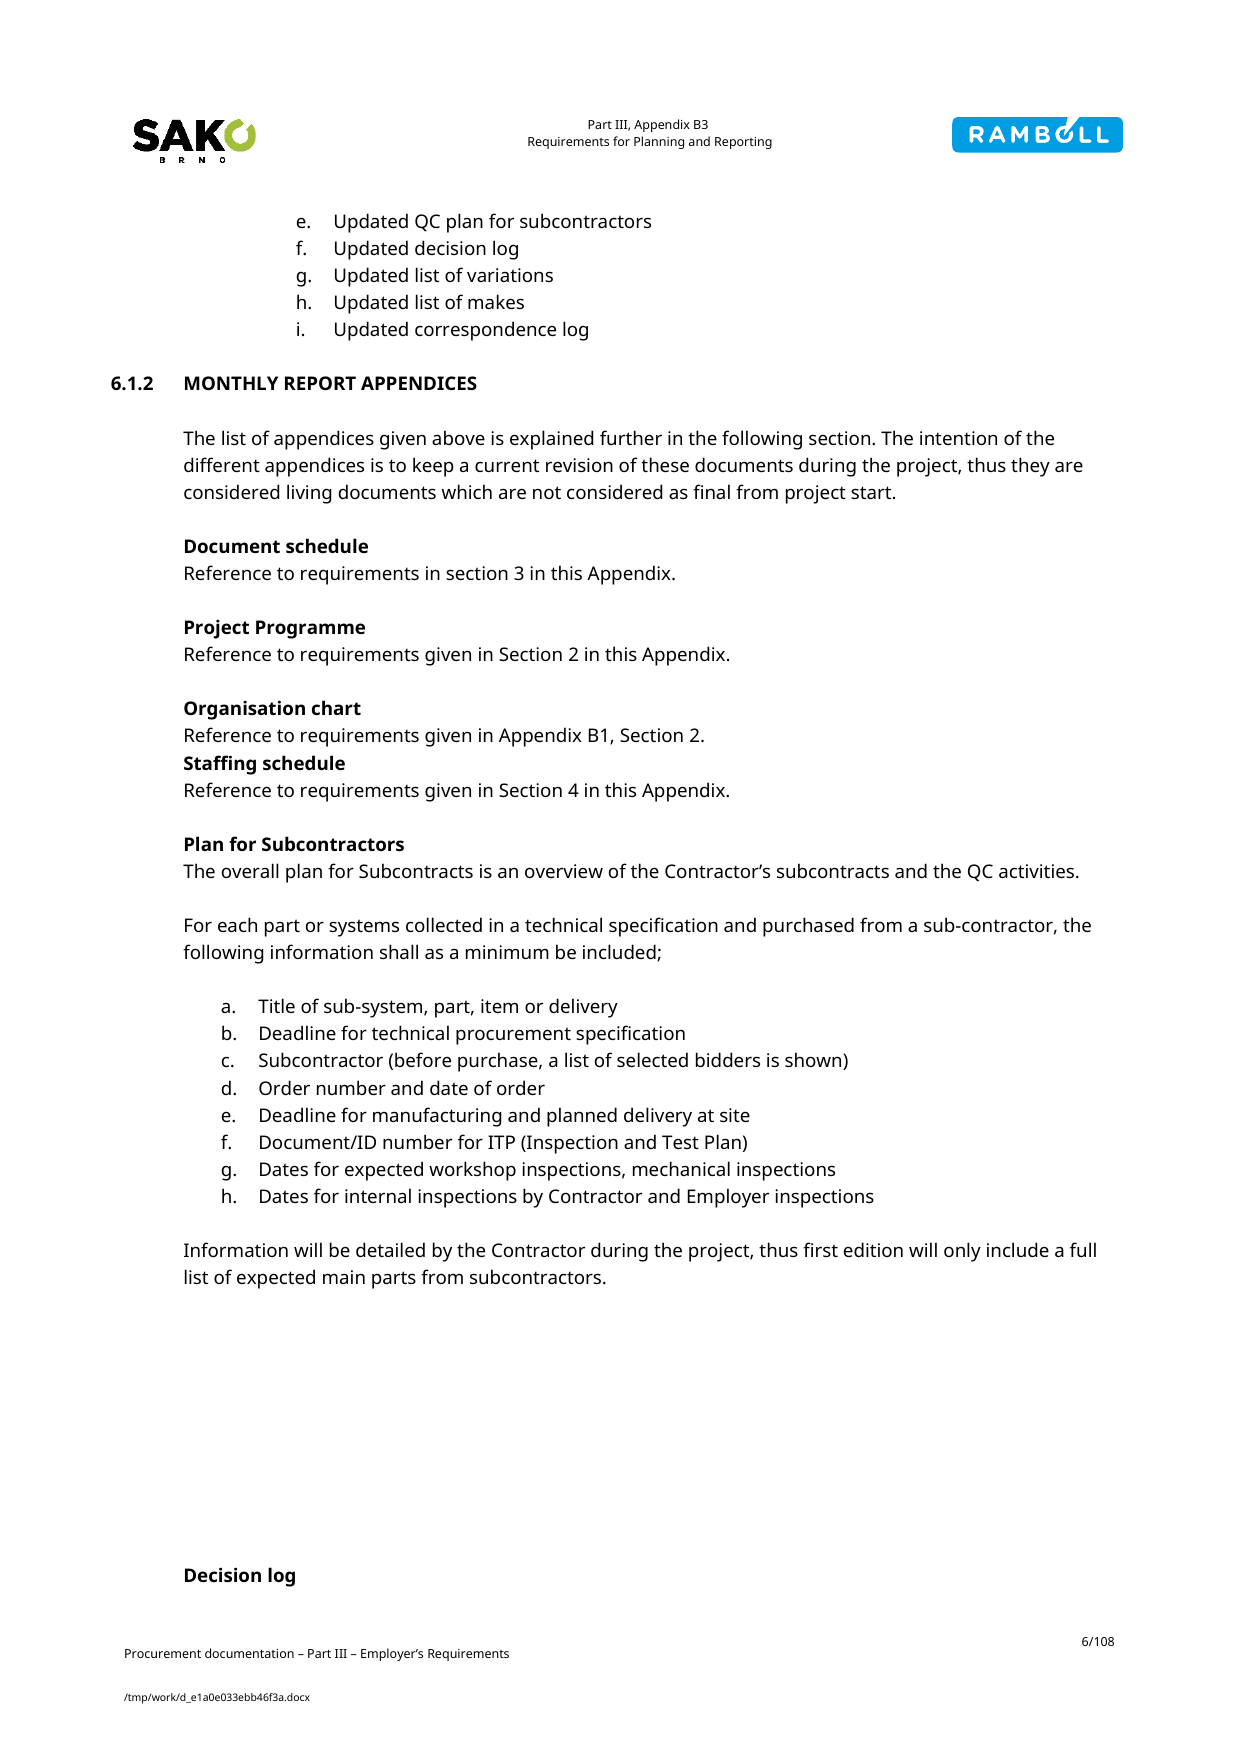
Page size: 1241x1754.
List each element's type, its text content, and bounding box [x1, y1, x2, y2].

text Reference to requirements given in Section 2 in this Appendix. [183, 640, 1116, 667]
subtitle Monthly Report Appendices [153, 369, 1116, 396]
list Updated correspondence log [296, 315, 1116, 342]
list Updated list of makes [296, 288, 1116, 315]
text Information will be detailed by the Contractor during the project, thus first edition will only include a full list of expected main parts from subcontractors. [183, 1236, 1116, 1290]
text Reference to requirements in section 3 in this Appendix. [183, 559, 1116, 586]
text Reference to requirements given in Appendix B1, Section 2. [183, 721, 1116, 748]
text Organisation chart [183, 694, 1116, 721]
picture [132, 119, 256, 163]
text Reference to requirements given in Section 4 in this Appendix. [183, 775, 1116, 802]
list Title of sub-system, part, item or delivery [221, 992, 1116, 1019]
list Deadline for manufacturing and planned delivery at site [221, 1100, 1116, 1127]
list Dates for internal inspections by Contractor and Employer inspections [221, 1182, 1116, 1209]
list Updated decision log [296, 234, 1116, 261]
list Updated QC plan for subcontractors [296, 207, 1116, 234]
list Dates for expected workshop inspections, mechanical inspections [221, 1154, 1116, 1182]
list Document/ID number for ITP (Inspection and Test Plan) [221, 1127, 1116, 1154]
text Decision log [183, 1561, 1116, 1588]
text Project Programme [183, 613, 1116, 640]
text The overall plan for Subcontracts is an overview of the Contractor’s subcontracts and the QC activities. [183, 857, 1116, 884]
list Deadline for technical procurement specification [221, 1019, 1116, 1046]
list Subcontractor (before purchase, a list of selected bidders is shown) [221, 1046, 1116, 1073]
text For each part or systems collected in a technical specification and purchased from a sub-contractor, the following information shall as a minimum be included; [183, 911, 1116, 965]
text The list of appendices given above is explained further in the following section. The intention of the different appendices is to keep a current revision of these documents during the project, thus they are considered living documents which are not considered as final from project start. [183, 423, 1116, 504]
text Staffing schedule [183, 748, 1116, 775]
list Order number and date of order [221, 1073, 1116, 1100]
text Plan for Subcontractors [183, 829, 1116, 857]
list Updated list of variations [296, 261, 1116, 288]
text Document schedule [183, 532, 1116, 559]
